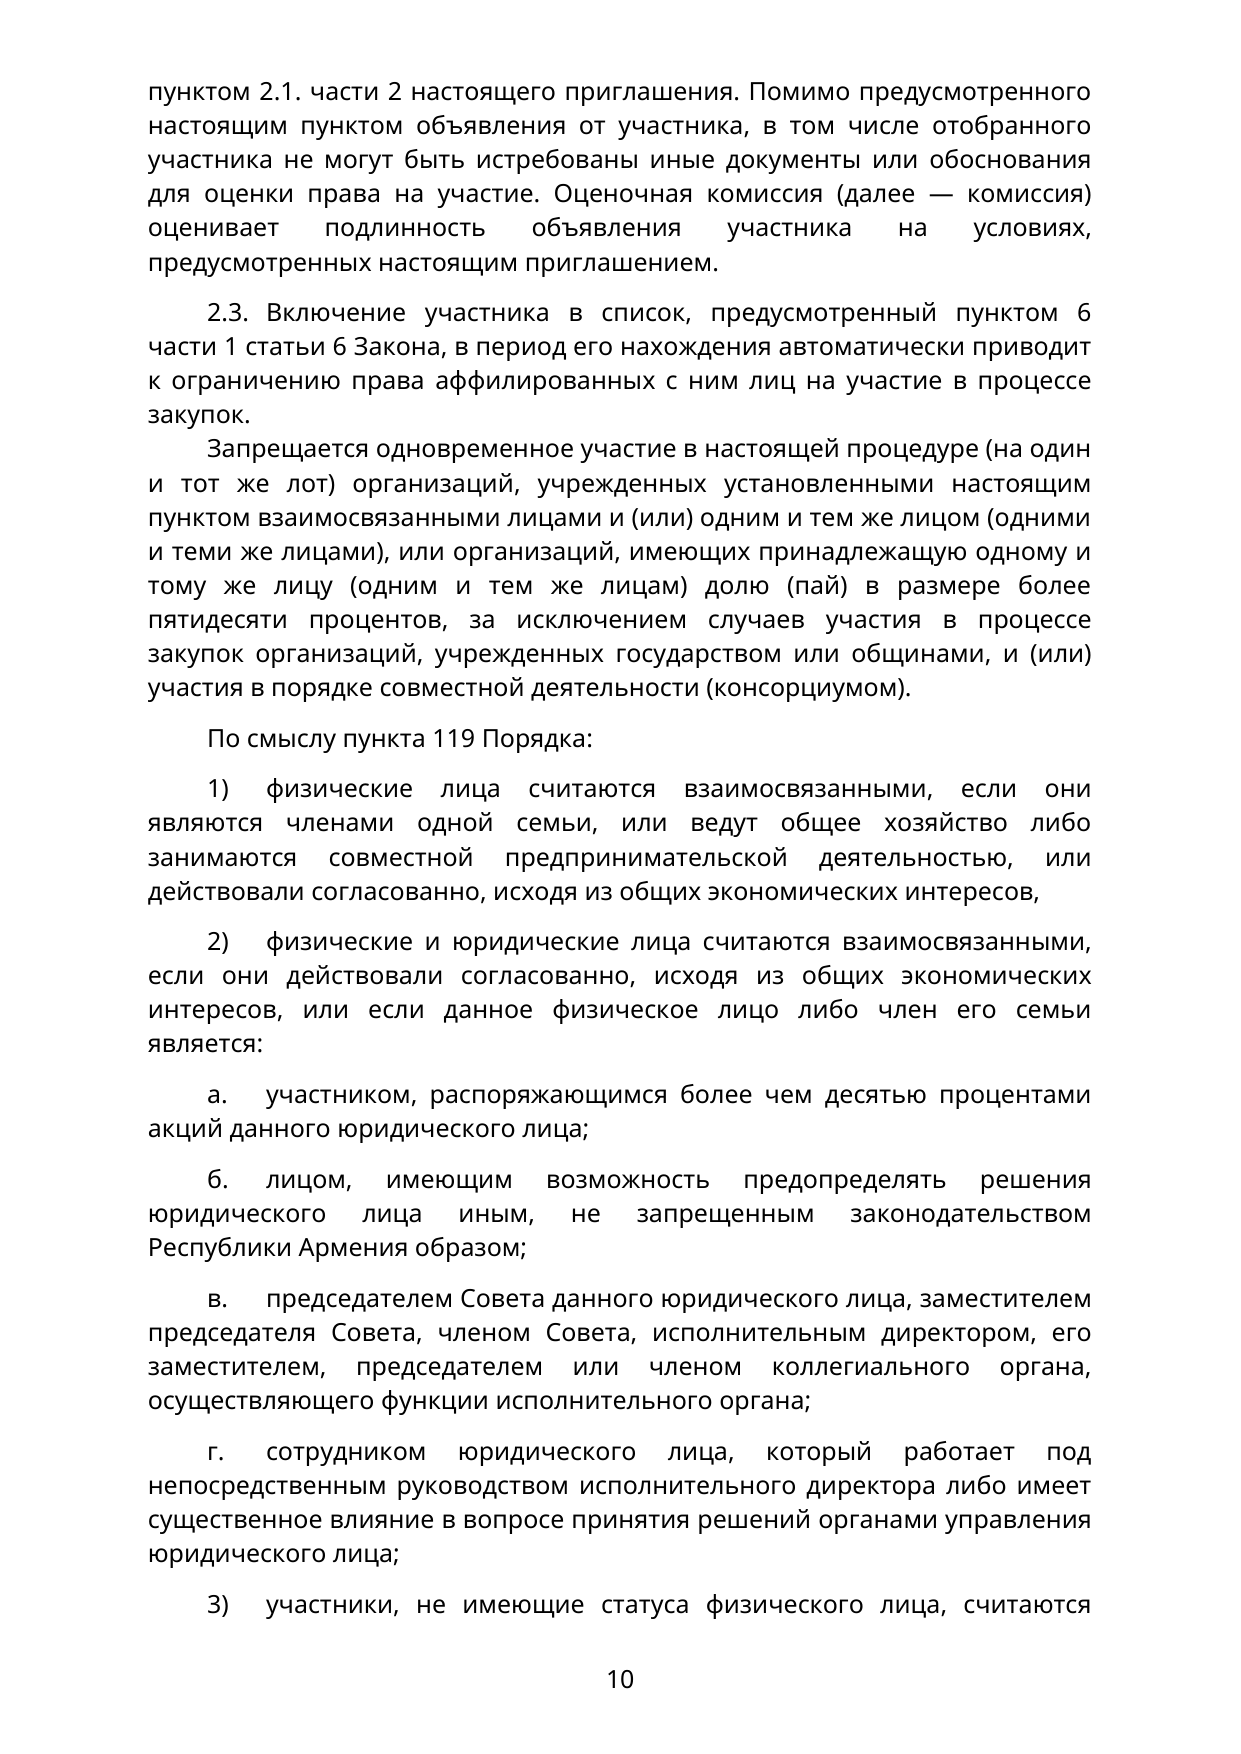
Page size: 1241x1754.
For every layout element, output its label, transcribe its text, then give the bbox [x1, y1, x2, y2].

text По смыслу пункта 119 Порядка: [148, 720, 1092, 754]
text б. лицом, имеющим возможность предопределять решения юридического лица иным, не запрещенным законодательством Республики Армения образом; [148, 1162, 1092, 1264]
text а. участником, распоряжающимся более чем десятью процентами акций данного юридического лица; [148, 1077, 1092, 1145]
text г. сотрудником юридического лица, который работает под непосредственным руководством исполнительного директора либо имеет существенное влияние в вопросе принятия решений органами управления юридического лица; [148, 1433, 1092, 1570]
text 2) физические и юридические лица считаются взаимосвязанными, если они действовали согласованно, исходя из общих экономических интересов, или если данное физическое лицо либо член его семьи является: [148, 924, 1092, 1060]
text Запрещается одновременное участие в настоящей процедуре (на один и тот же лот) организаций, учрежденных установленными настоящим пунктом взаимосвязанными лицами и (или) одним и тем же лицом (одними и теми же лицами), или организаций, имеющих принадлежащую одному и тому же лицу (одним и тем же лицам) долю (пай) в размере более пятидесяти процентов, за исключением случаев участия в процессе закупок организаций, учрежденных государством или общинами, и (или) участия в порядке совместной деятельности (консорциумом). [148, 431, 1092, 704]
text в. председателем Совета данного юридического лица, заместителем председателя Совета, членом Совета, исполнительным директором, его заместителем, председателем или членом коллегиального органа, осуществляющего функции исполнительного органа; [148, 1281, 1092, 1417]
text 2.3. Включение участника в список, предусмотренный пунктом 6 части 1 статьи 6 Закона, в период его нахождения автоматически приводит к ограничению права аффилированных с ним лиц на участие в процессе закупок. [148, 295, 1092, 431]
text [148, 74, 1092, 278]
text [148, 1586, 1092, 1620]
text 1) физические лица считаются взаимосвязанными, если они являются членами одной семьи, или ведут общее хозяйство либо занимаются совместной предпринимательской деятельностью, или действовали согласованно, исходя из общих экономических интересов, [148, 771, 1092, 907]
